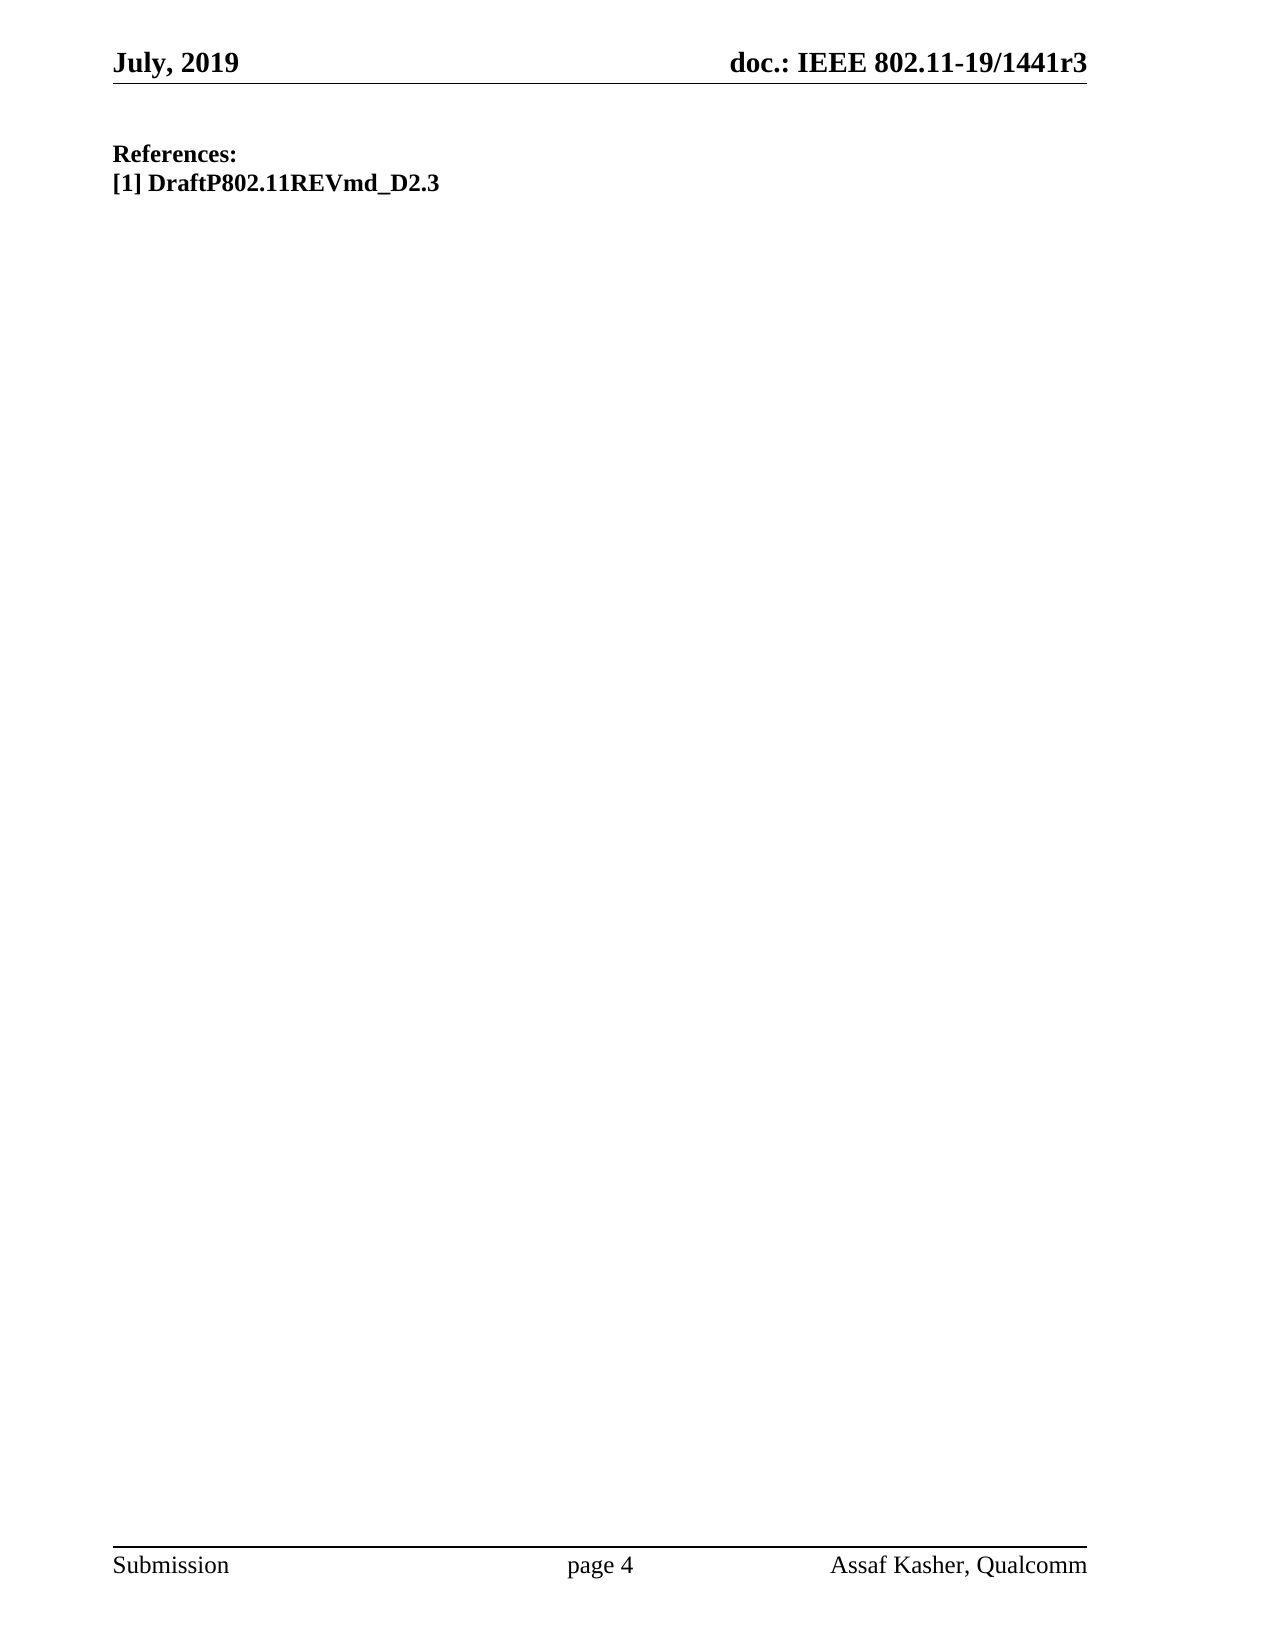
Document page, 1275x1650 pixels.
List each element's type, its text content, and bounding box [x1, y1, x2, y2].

text [1] DraftP802.11REVmd_D2.3 [112, 168, 1087, 196]
text References: [112, 139, 1087, 168]
